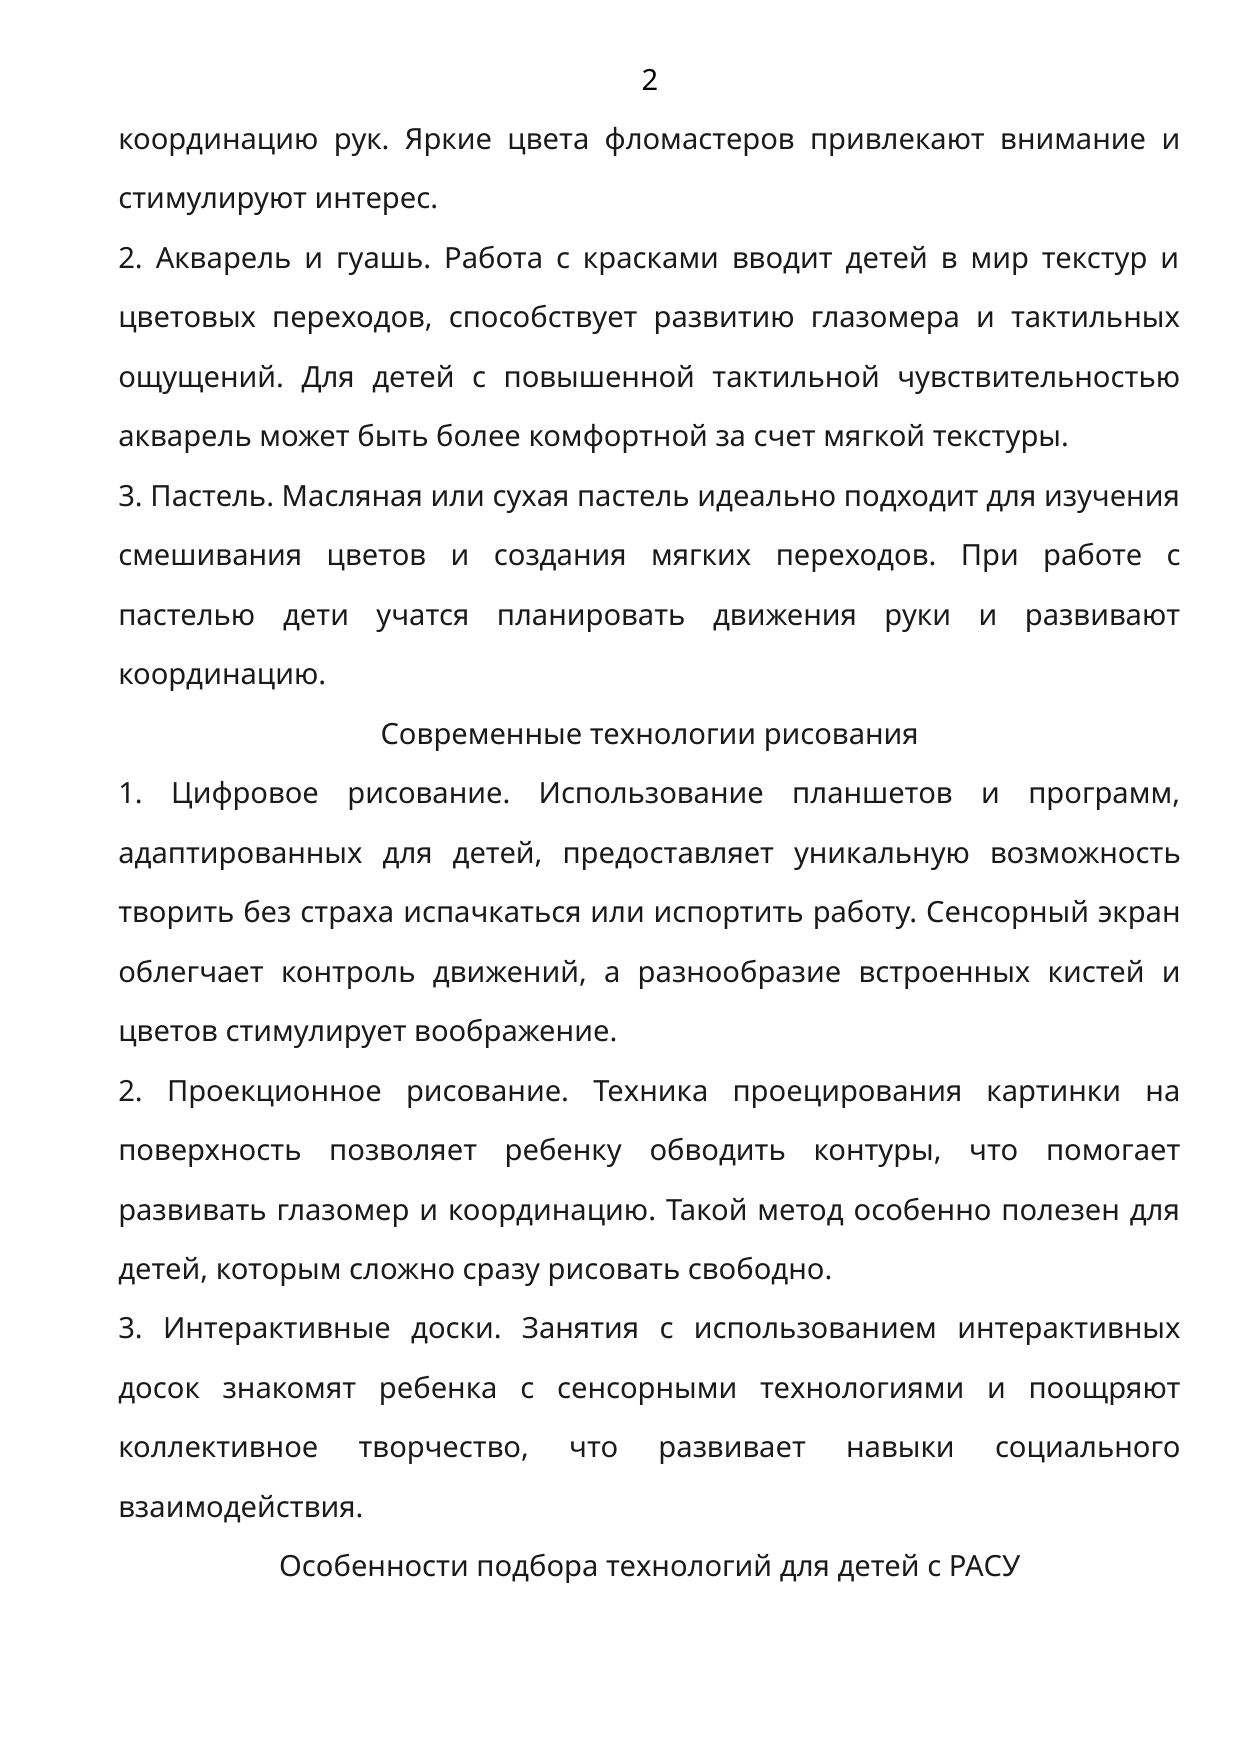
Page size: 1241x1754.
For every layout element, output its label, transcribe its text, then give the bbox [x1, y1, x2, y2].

text 3. Пастель. Масляная или сухая пастель идеально подходит для изучения смешивания цветов и создания мягких переходов. При работе с пастелью дети учатся планировать движения руки и развивают координацию. [118, 475, 1181, 693]
text Современные технологии рисования [118, 713, 1181, 753]
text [118, 118, 1181, 217]
text 1. Цифровое рисование. Использование планшетов и программ, адаптированных для детей, предоставляет уникальную возможность творить без страха испачкаться или испортить работу. Сенсорный экран облегчает контроль движений, а разнообразие встроенных кистей и цветов стимулирует воображение. [118, 772, 1181, 1050]
text Особенности подбора технологий для детей с РАСУ [118, 1546, 1181, 1585]
text 2. Акварель и гуашь. Работа с красками вводит детей в мир текстур и цветовых переходов, способствует развитию глазомера и тактильных ощущений. Для детей с повышенной тактильной чувствительностью акварель может быть более комфортной за счет мягкой текстуры. [118, 237, 1181, 455]
text 2. Проекционное рисование. Техника проецирования картинки на поверхность позволяет ребенку обводить контуры, что помогает развивать глазомер и координацию. Такой метод особенно полезен для детей, которым сложно сразу рисовать свободно. [118, 1070, 1181, 1288]
text 3. Интерактивные доски. Занятия с использованием интерактивных досок знакомят ребенка с сенсорными технологиями и поощряют коллективное творчество, что развивает навыки социального взаимодействия. [118, 1308, 1181, 1526]
